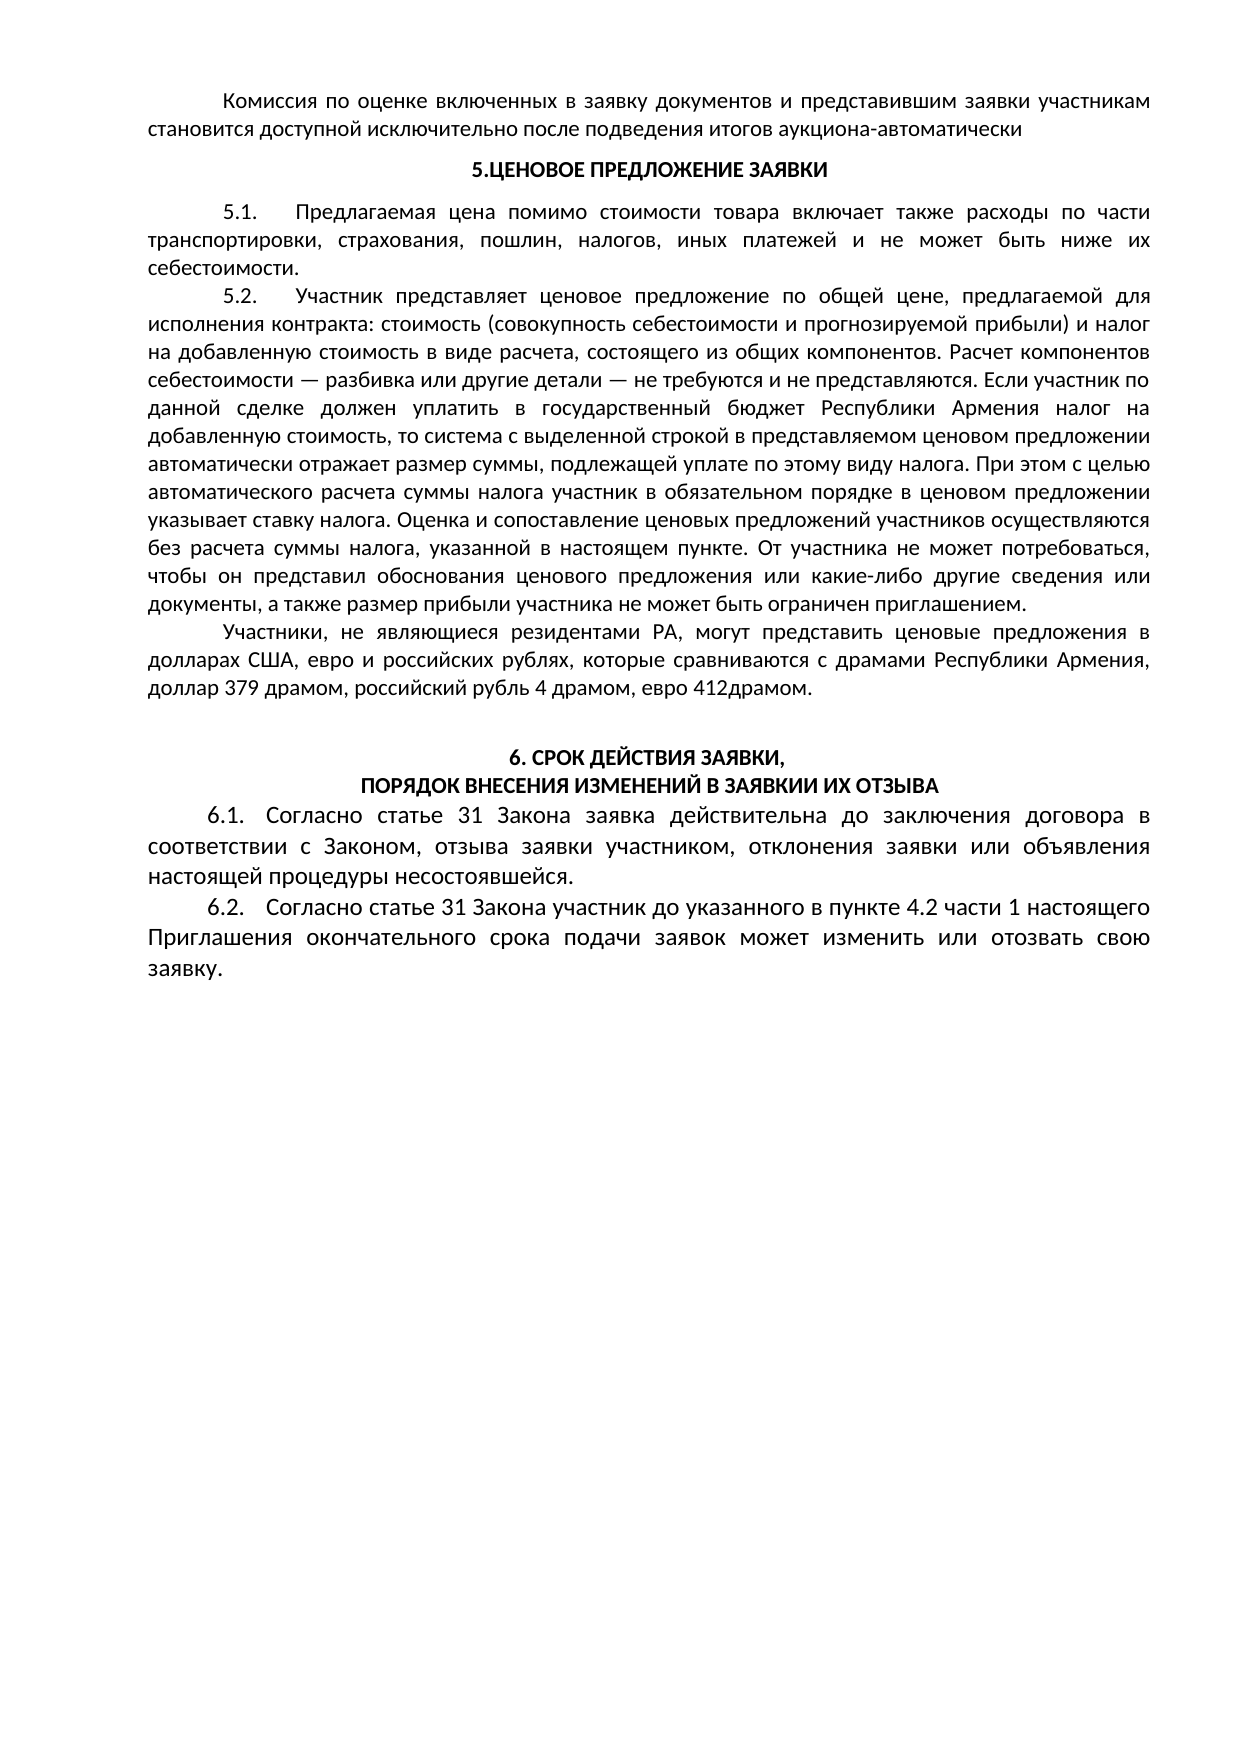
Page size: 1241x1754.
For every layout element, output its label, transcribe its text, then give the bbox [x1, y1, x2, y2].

text 6.1. Согласно статье 31 Закона заявка действительна до заключения договора в соответствии с Законом, отзыва заявки участником, отклонения заявки или объявления настоящей процедуры несостоявшейся. [148, 799, 1152, 891]
text 6. СРОК ДЕЙСТВИЯ ЗАЯВКИ, ПОРЯДОК ВНЕСЕНИЯ ИЗМЕНЕНИЙ В ЗАЯВКИИ ИХ ОТЗЫВА [207, 743, 1093, 799]
text 5.2. Участник представляет ценовое предложение по общей цене, предлагаемой для исполнения контракта: стоимость (совокупность себестоимости и прогнозируемой прибыли) и налог на добавленную стоимость в виде расчета, состоящего из общих компонентов. Расчет компонентов себестоимости — разбивка или другие детали — не требуются и не представляются. Если участник по данной сделке должен уплатить в государственный бюджет Республики Армения налог на добавленную стоимость, то система с выделенной строкой в представляемом ценовом предложении автоматически отражает размер суммы, подлежащей уплате по этому виду налога. При этом с целью автоматического расчета суммы налога участник в обязательном порядке в ценовом предложении указывает ставку налога. Оценка и сопоставление ценовых предложений участников осуществляются без расчета суммы налога, указанной в настоящем пункте. От участника не может потребоваться, чтобы он представил обоснования ценового предложения или какие-либо другие сведения или документы, а также размер прибыли участника не может быть ограничен приглашением. [148, 281, 1152, 617]
text Комиссия по оценке включенных в заявку документов и представившим заявки участникам становится доступной исключительно после подведения итогов аукциона-автоматически [148, 86, 1152, 142]
text 6.2. Согласно статье 31 Закона участник до указанного в пункте 4.2 части 1 настоящего Приглашения окончательного срока подачи заявок может изменить или отозвать свою заявку. [148, 891, 1152, 982]
text Участники, не являющиеся резидентами РА, могут представить ценовые предложения в долларах США, евро и российских рублях, которые сравниваются с драмами Республики Армения, доллар 379 драмом, российский рубль 4 драмом, евро 412драмом. [148, 617, 1152, 701]
text 5.ЦЕНОВОЕ ПРЕДЛОЖЕНИЕ ЗАЯВКИ [148, 155, 1152, 183]
text 5.1. Предлагаемая цена помимо стоимости товара включает также расходы по части транспортировки, страхования, пошлин, налогов, иных платежей и не может быть ниже их себестоимости. [148, 197, 1152, 281]
